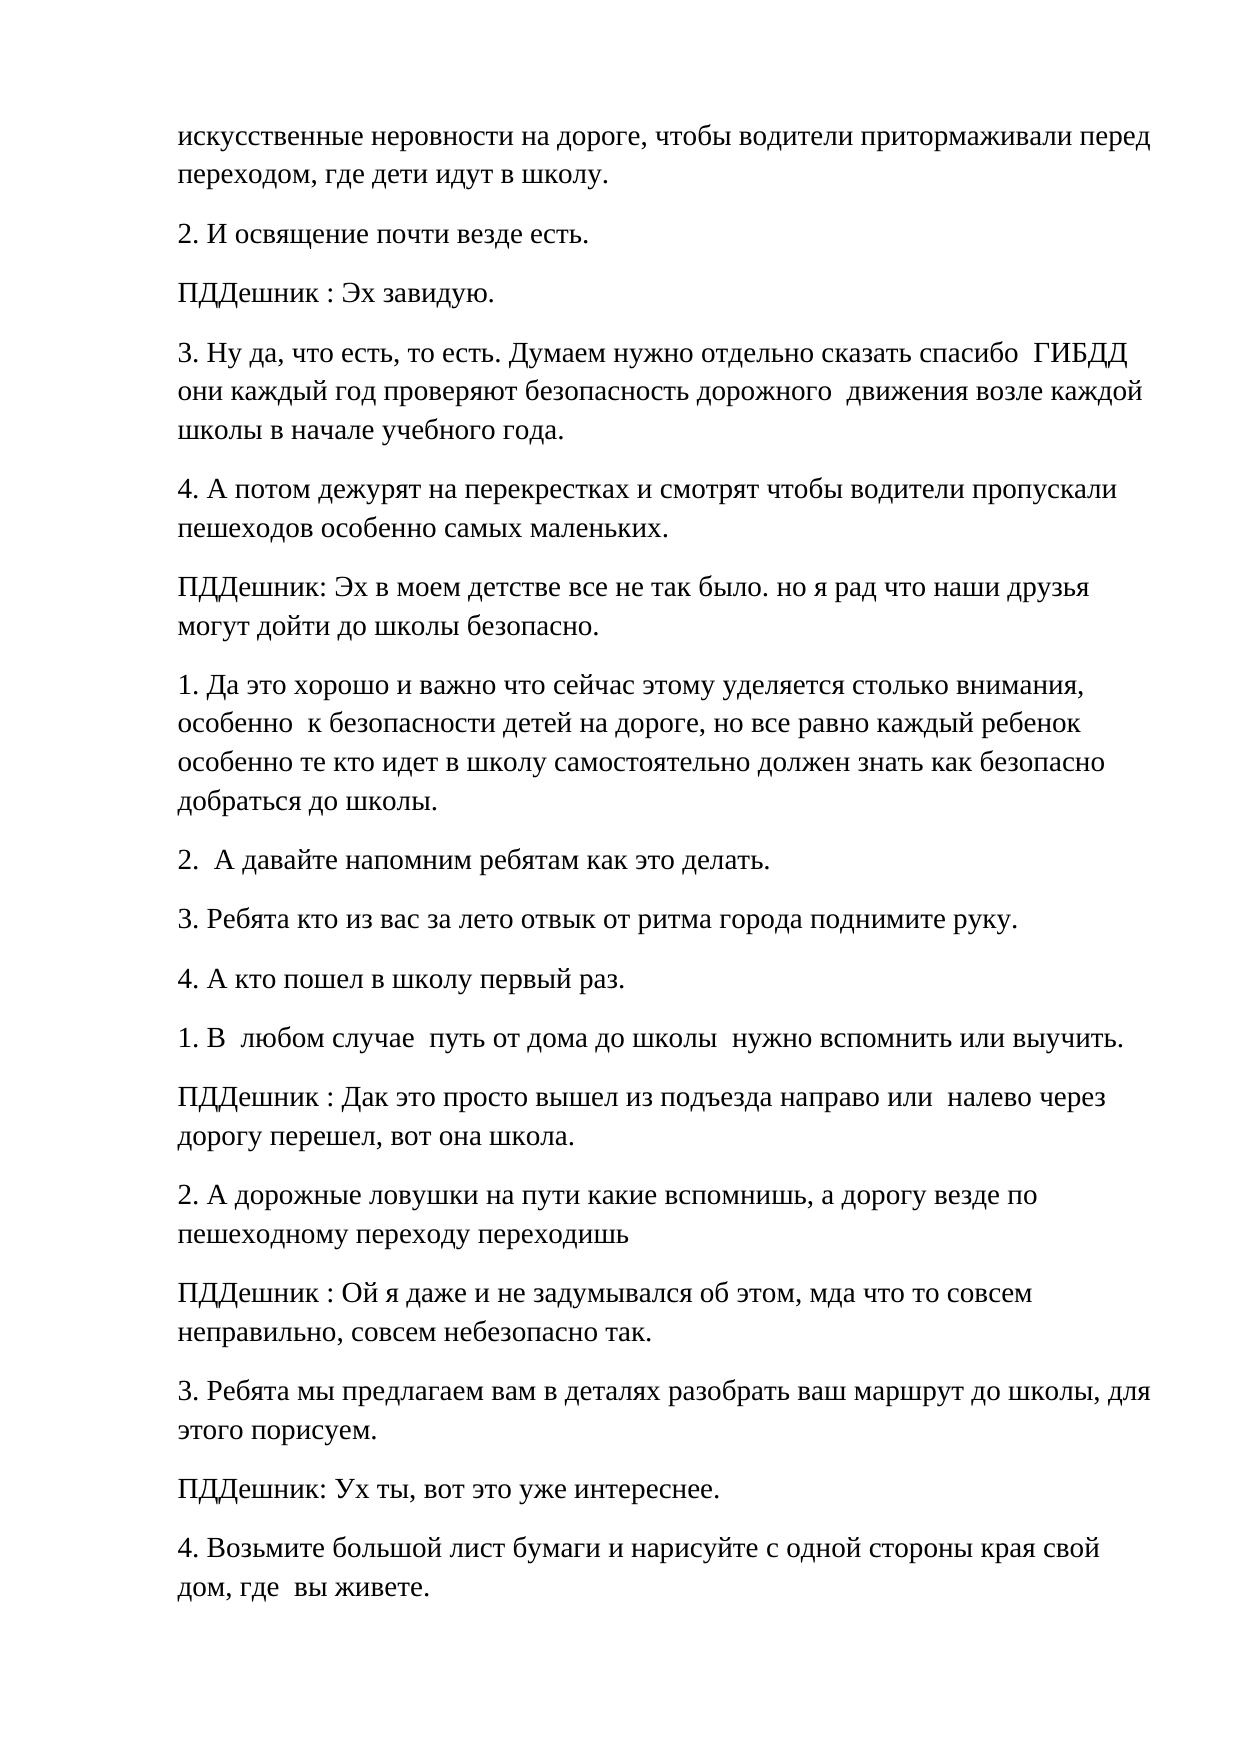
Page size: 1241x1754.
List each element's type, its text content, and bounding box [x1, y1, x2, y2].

text ПДДешник: Эх в моем детстве все не так было. но я рад что наши друзья могут дойти до школы безопасно. [177, 569, 1152, 641]
text 2. А дорожные ловушки на пути какие вспомнишь, а дорогу везде по пешеходному переходу переходишь [177, 1177, 1152, 1249]
text ПДДешник : Дак это просто вышел из подъезда направо или налево через дорогу перешел, вот она школа. [177, 1079, 1152, 1152]
text 3. Ребята мы предлагаем вам в деталях разобрать ваш маршрут до школы, для этого порисуем. [177, 1373, 1152, 1445]
text 3. Ну да, что есть, то есть. Думаем нужно отдельно сказать спасибо ГИБДД они каждый год проверяют безопасность дорожного движения возле каждой школы в начале учебного года. [177, 335, 1152, 445]
text 4. Возьмите большой лист бумаги и нарисуйте с одной стороны края свой дом, где вы живете. [177, 1531, 1152, 1603]
text 1. В любом случае путь от дома до школы нужно вспомнить или выучить. [177, 1020, 1152, 1054]
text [177, 118, 1152, 190]
text ПДДешник : Ой я даже и не задумывался об этом, мда что то совсем неправильно, совсем небезопасно так. [177, 1275, 1152, 1347]
text 4. А потом дежурят на перекрестках и смотрят чтобы водители пропускали пешеходов особенно самых маленьких. [177, 471, 1152, 543]
text ПДДешник : Эх завидую. [177, 275, 1152, 309]
text 2. И освящение почти везде есть. [177, 216, 1152, 249]
text 4. А кто пошел в школу первый раз. [177, 961, 1152, 994]
text 1. Да это хорошо и важно что сейчас этому уделяется столько внимания, особенно к безопасности детей на дороге, но все равно каждый ребенок особенно те кто идет в школу самостоятельно должен знать как безопасно добраться до школы. [177, 667, 1152, 816]
text 2. А давайте напомним ребятам как это делать. [177, 842, 1152, 876]
text 3. Ребята кто из вас за лето отвык от ритма города поднимите руку. [177, 901, 1152, 935]
text ПДДешник: Ух ты, вот это уже интереснее. [177, 1471, 1152, 1505]
